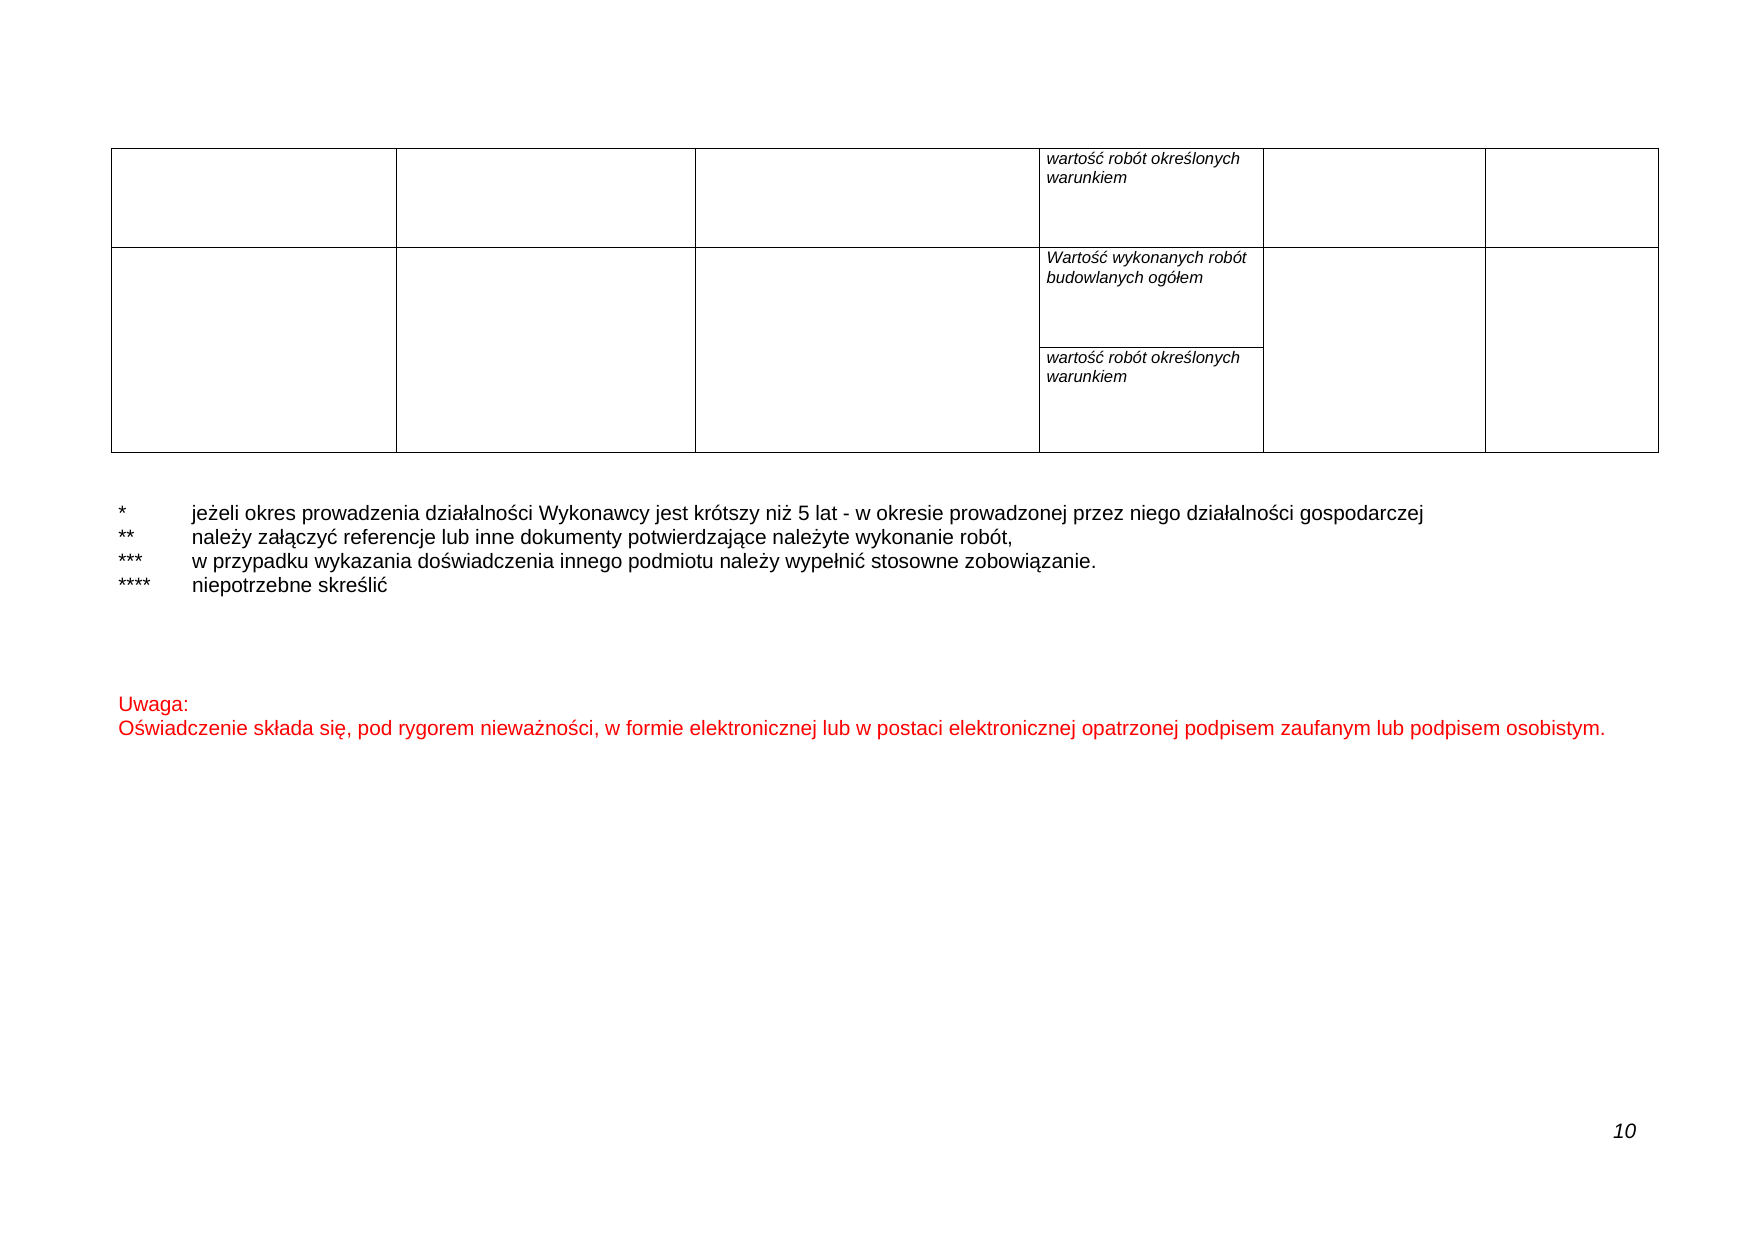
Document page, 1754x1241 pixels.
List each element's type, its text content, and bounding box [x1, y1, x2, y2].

table_cell [696, 149, 1039, 247]
text *** w przypadku wykazania doświadczenia innego podmiotu należy wypełnić stosowne zobowiązanie. [118, 548, 1636, 572]
text Uwaga: [118, 692, 1636, 716]
table_cell [112, 149, 396, 247]
table_cell [696, 248, 1039, 452]
table_cell [1486, 248, 1658, 452]
text ** należy załączyć referencje lub inne dokumenty potwierdzające należyte wykonanie robót, [118, 524, 1636, 548]
table_cell [397, 248, 695, 452]
table_cell [1486, 149, 1658, 247]
text * jeżeli okres prowadzenia działalności Wykonawcy jest krótszy niż 5 lat - w okresie prowadzonej przez niego działalności gospodarczej [118, 501, 1636, 524]
table_cell [112, 248, 396, 452]
table_cell wartość robót określonych warunkiem [1040, 149, 1263, 247]
text **** niepotrzebne skreślić [118, 572, 1636, 596]
table_cell [1264, 248, 1485, 452]
table_cell [1264, 149, 1485, 247]
table_cell wartość robót określonych warunkiem [1040, 348, 1263, 452]
table_cell [397, 149, 695, 247]
text Oświadczenie składa się, pod rygorem nieważności, w formie elektronicznej lub w postaci elektronicznej opatrzonej podpisem zaufanym lub podpisem osobistym. [118, 716, 1636, 740]
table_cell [1040, 248, 1263, 347]
